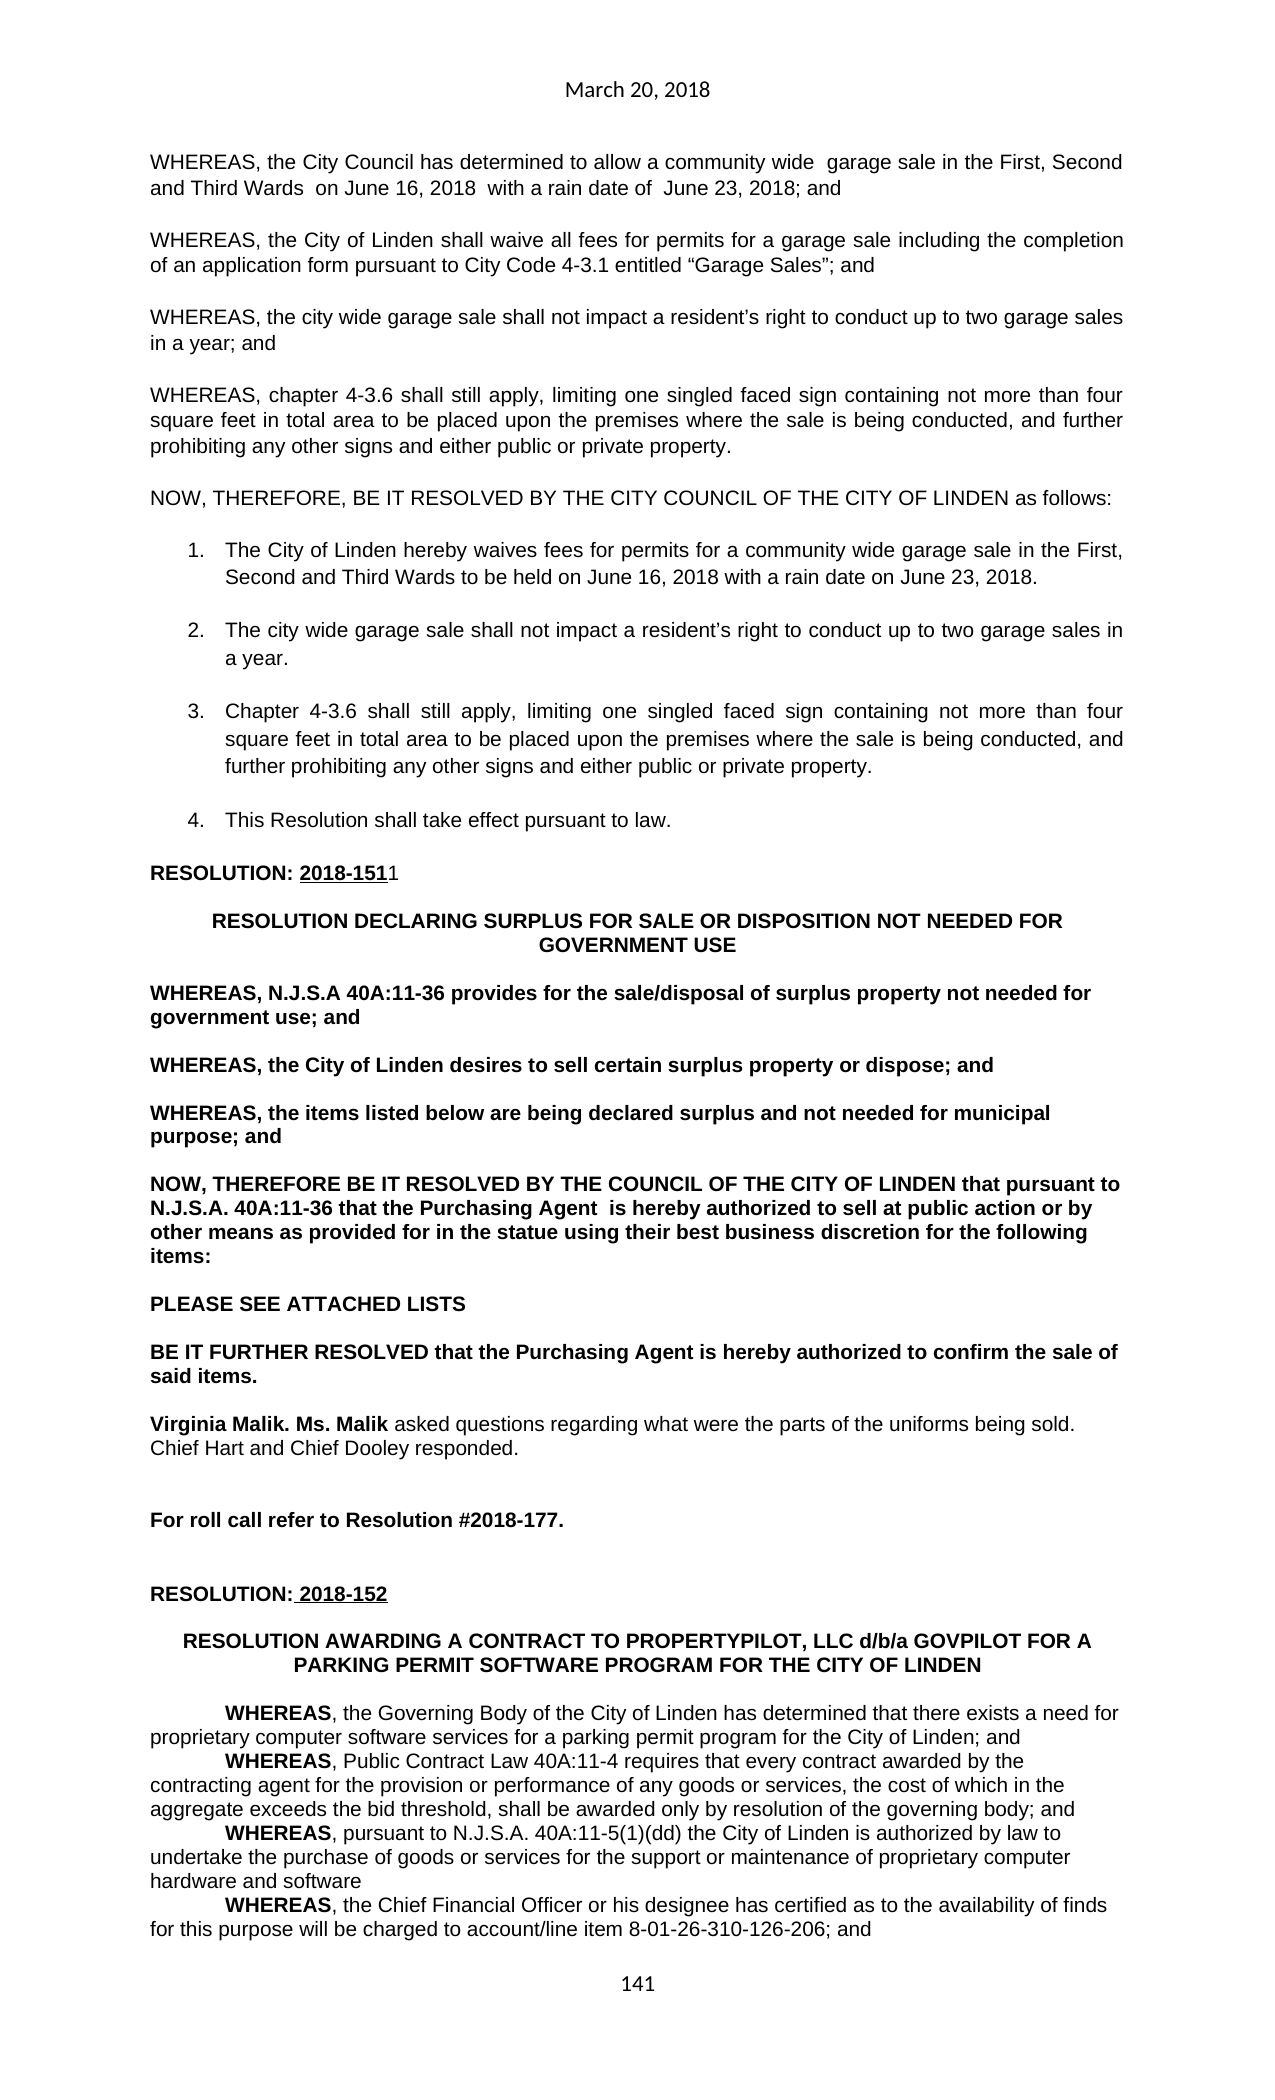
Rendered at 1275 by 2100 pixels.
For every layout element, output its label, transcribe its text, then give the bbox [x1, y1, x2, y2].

text WHEREAS, the Governing Body of the City of Linden has determined that there exists a need for proprietary computer software services for a parking permit program for the City of Linden; and [150, 1701, 1125, 1749]
text Virginia Malik. Ms. Malik asked questions regarding what were the parts of the uniforms being sold. Chief Hart and Chief Dooley responded. [150, 1412, 1125, 1460]
text PLEASE SEE ATTACHED LISTS [150, 1292, 1125, 1316]
text RESOLUTION: 2018-152 [150, 1581, 1125, 1605]
text WHEREAS, the City of Linden desires to sell certain surplus property or dispose; and [150, 1052, 1125, 1076]
text BE IT FURTHER RESOLVED that the Purchasing Agent is hereby authorized to confirm the sale of said items. [150, 1340, 1125, 1388]
text WHEREAS, pursuant to N.J.S.A. 40A:11-5(1)(dd) the City of Linden is authorized by law to undertake the purchase of goods or services for the support or maintenance of proprietary computer hardware and software [150, 1821, 1125, 1893]
text WHEREAS, N.J.S.A 40A:11-36 provides for the sale/disposal of surplus property not needed for government use; and [150, 981, 1125, 1028]
text RESOLUTION: 2018-151 [150, 861, 1125, 885]
text NOW, THEREFORE, BE IT RESOLVED BY THE CITY COUNCIL OF THE CITY OF LINDEN as follows: [150, 486, 1125, 510]
text WHEREAS, the City of Linden shall waive all fees for permits for a garage sale including the completion of an application form pursuant to City Code 4-3.1 entitled “Garage Sales”; and [150, 227, 1125, 277]
text WHEREAS, the city wide garage sale shall not impact a resident’s right to conduct up to two garage sales in a year; and [150, 305, 1125, 355]
text WHEREAS, chapter 4-3.6 shall still apply, limiting one singled faced sign containing not more than four square feet in total area to be placed upon the premises where the sale is being conducted, and further prohibiting any other signs and either public or private property. [150, 382, 1125, 458]
text WHEREAS, the Chief Financial Officer or his designee has certified as to the availability of finds for this purpose will be charged to account/line item 8-01-26-310-126-206; and [150, 1893, 1125, 1941]
text WHEREAS, Public Contract Law 40A:11-4 requires that every contract awarded by the contracting agent for the provision or performance of any goods or services, the cost of which in the aggregate exceeds the bid threshold, shall be awarded only by resolution of the governing body; and [150, 1749, 1125, 1821]
text WHEREAS, the items listed below are being declared surplus and not needed for municipal purpose; and [150, 1100, 1125, 1148]
text WHEREAS, the City Council has determined to allow a community wide garage sale in the First, Second and Third Wards on June 16, 2018 with a rain date of June 23, 2018; and [150, 150, 1125, 200]
list The city wide garage sale shall not impact a resident’s right to conduct up to two garage sales in a year. [187, 618, 1125, 670]
list The City of Linden hereby waives fees for permits for a community wide garage sale in the First, Second and Third Wards to be held on June 16, 2018 with a rain date on June 23, 2018. [187, 537, 1125, 589]
text RESOLUTION DECLARING SURPLUS FOR SALE OR DISPOSITION NOT NEEDED FOR GOVERNMENT USE [150, 909, 1125, 957]
list Chapter 4-3.6 shall still apply, limiting one singled faced sign containing not more than four square feet in total area to be placed upon the premises where the sale is being conducted, and further prohibiting any other signs and either public or private property. [187, 699, 1125, 778]
text For roll call refer to Resolution #2018-177. [150, 1508, 1125, 1532]
text RESOLUTION AWARDING A CONTRACT TO PROPERTYPILOT, LLC d/b/a GOVPILOT FOR A PARKING PERMIT SOFTWARE PROGRAM FOR THE CITY OF LINDEN [150, 1629, 1125, 1677]
text NOW, THEREFORE BE IT RESOLVED BY THE COUNCIL OF THE CITY OF LINDEN that pursuant to N.J.S.A. 40A:11-36 that the Purchasing Agent is hereby authorized to sell at public action or by other means as provided for in the statue using their best business discretion for the following items: [150, 1172, 1125, 1268]
list This Resolution shall take effect pursuant to law. [187, 807, 1125, 831]
